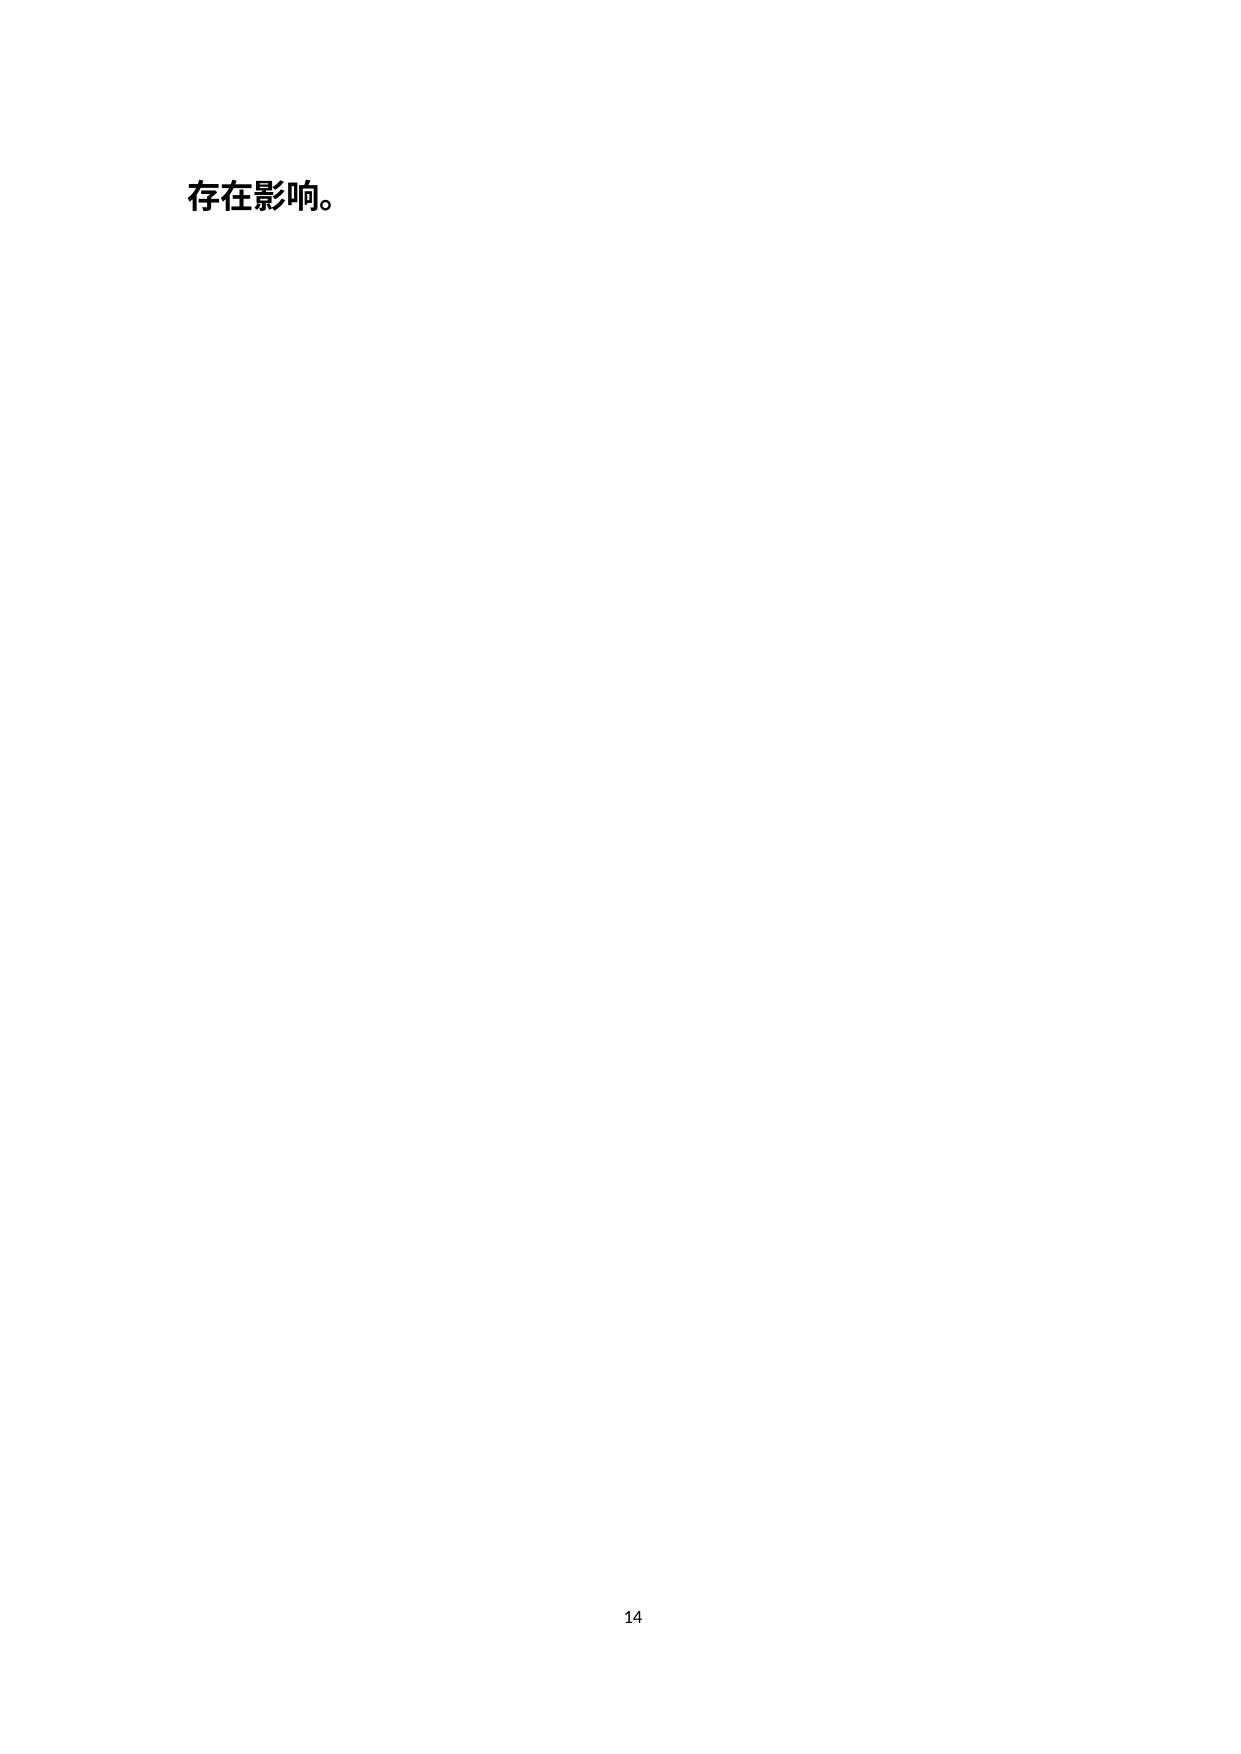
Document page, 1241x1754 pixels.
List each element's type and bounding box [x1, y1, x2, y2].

text [187, 162, 1078, 227]
